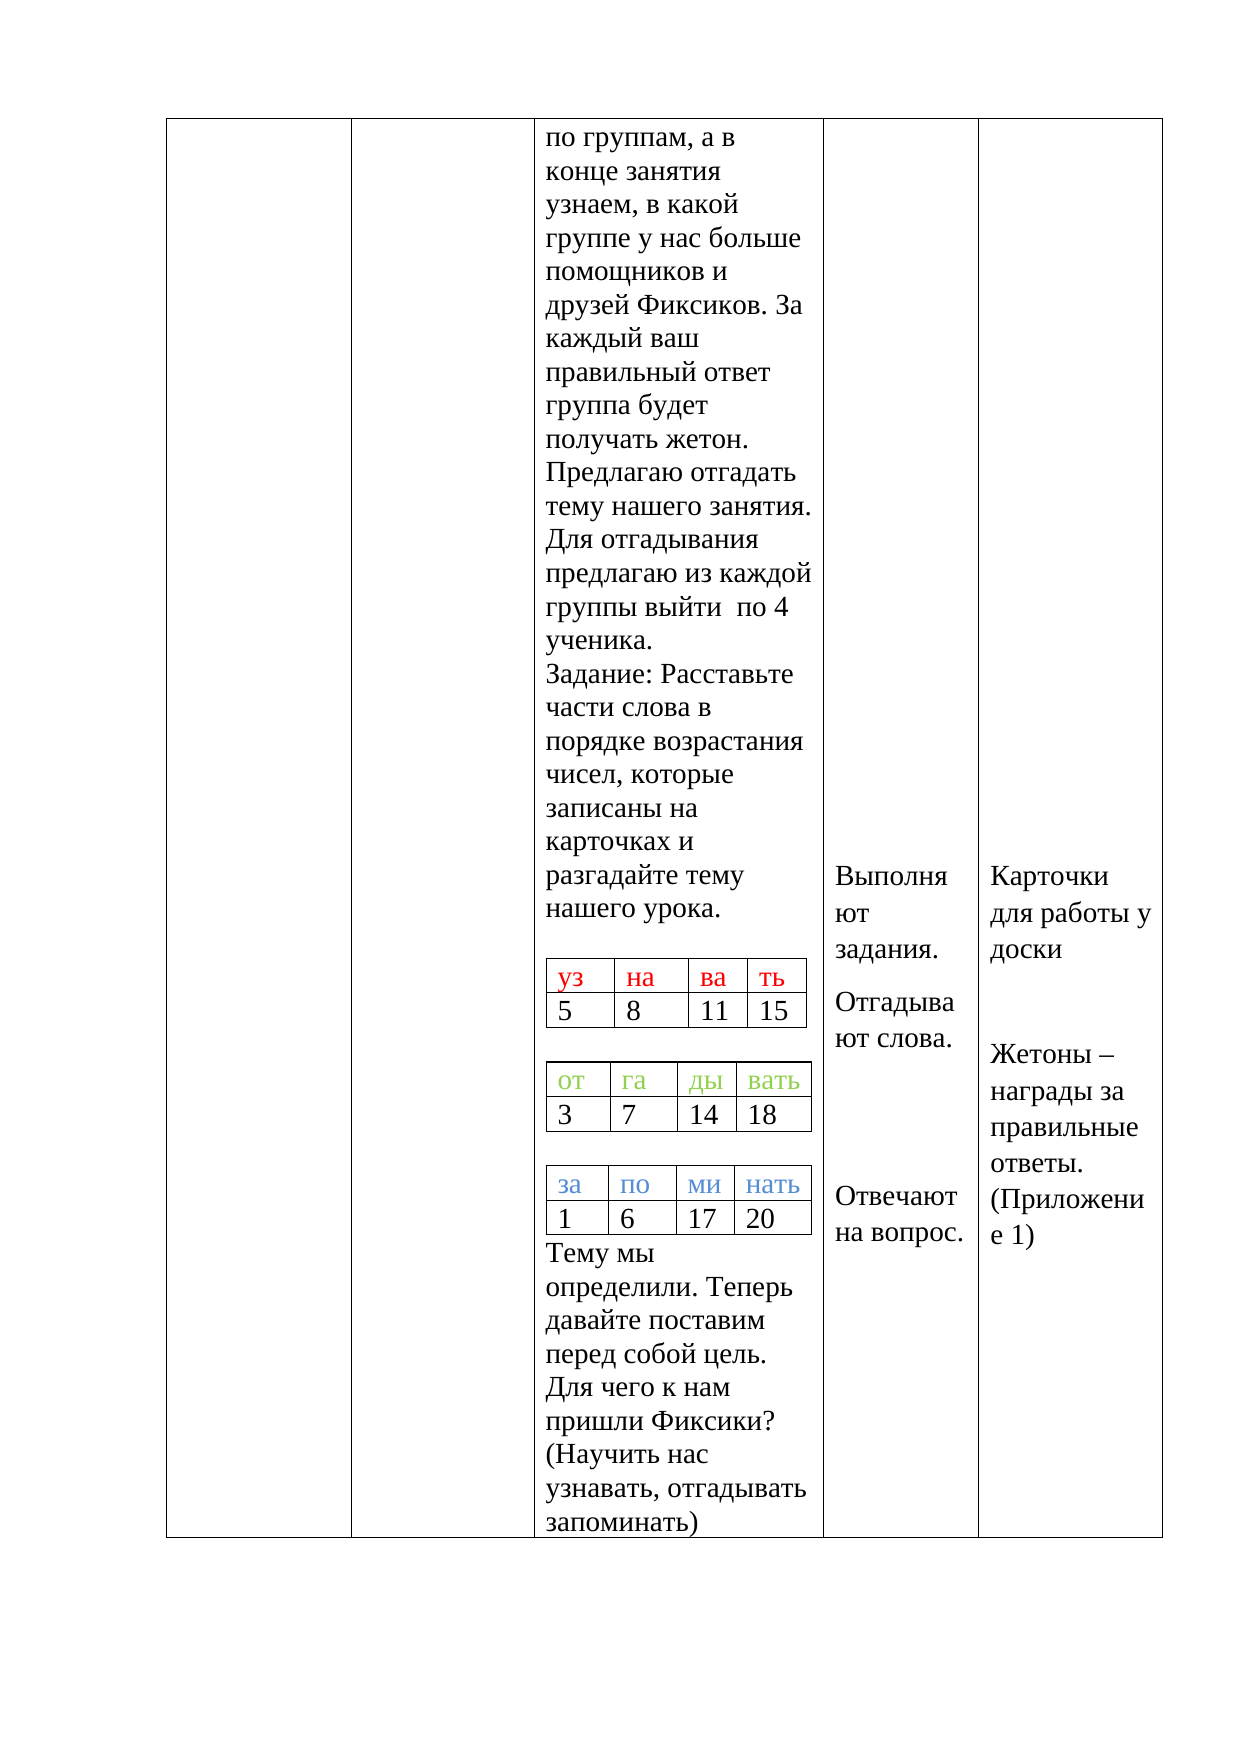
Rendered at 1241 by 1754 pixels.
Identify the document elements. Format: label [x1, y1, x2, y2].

table_cell [167, 119, 351, 1537]
table_cell [352, 119, 534, 1537]
table_cell [824, 119, 978, 1537]
table_cell [535, 119, 823, 1537]
table_cell [979, 119, 1162, 1537]
